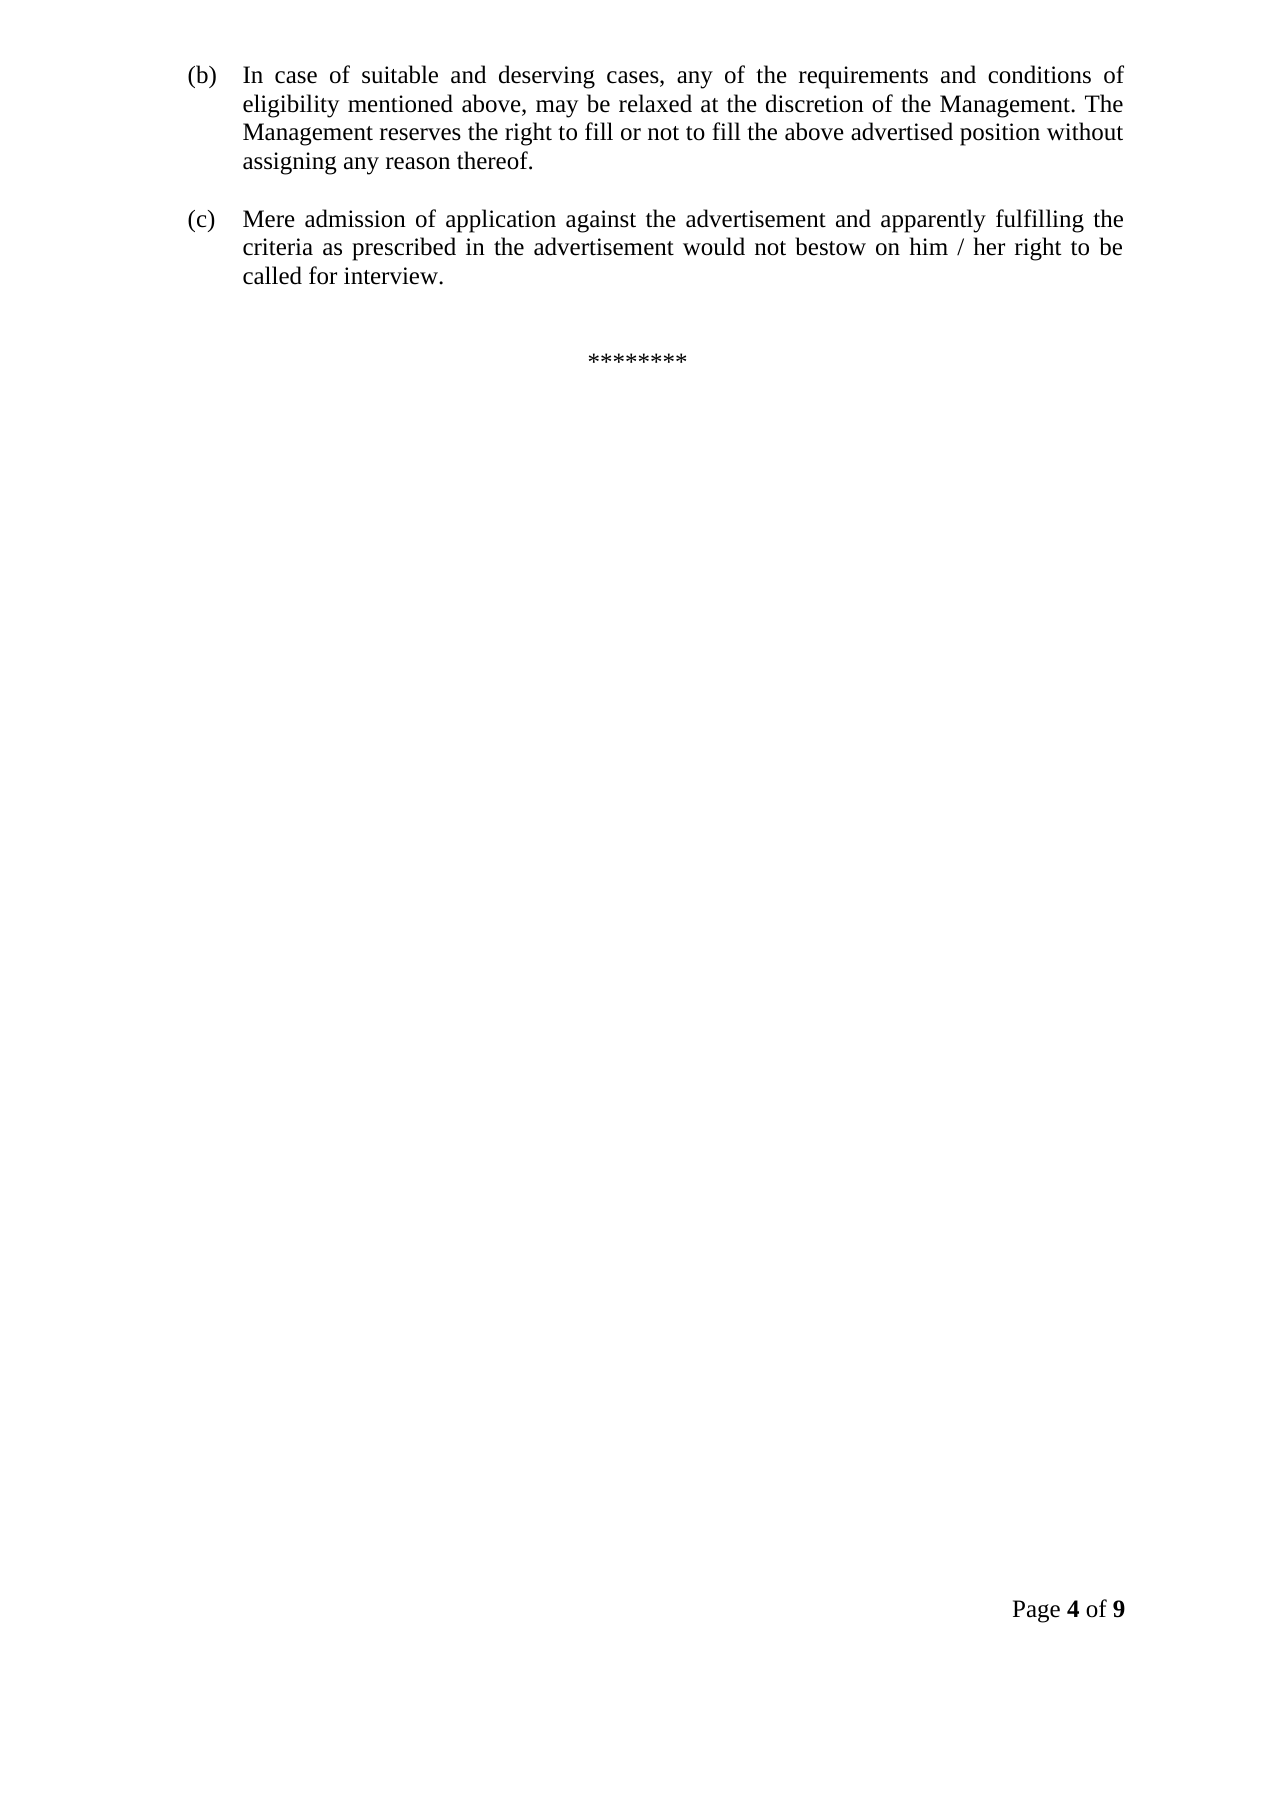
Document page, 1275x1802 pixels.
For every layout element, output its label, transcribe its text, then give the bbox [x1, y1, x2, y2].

text ******** [150, 347, 1125, 376]
list In case of suitable and deserving cases, any of the requirements and conditions of eligibility mentioned above, may be relaxed at the discretion of the Management. The Management reserves the right to fill or not to fill the above advertised position without assigning any reason thereof. [187, 60, 1125, 175]
list Mere admission of application against the advertisement and apparently fulfilling the criteria as prescribed in the advertisement would not bestow on him / her right to be called for interview. [187, 204, 1125, 290]
